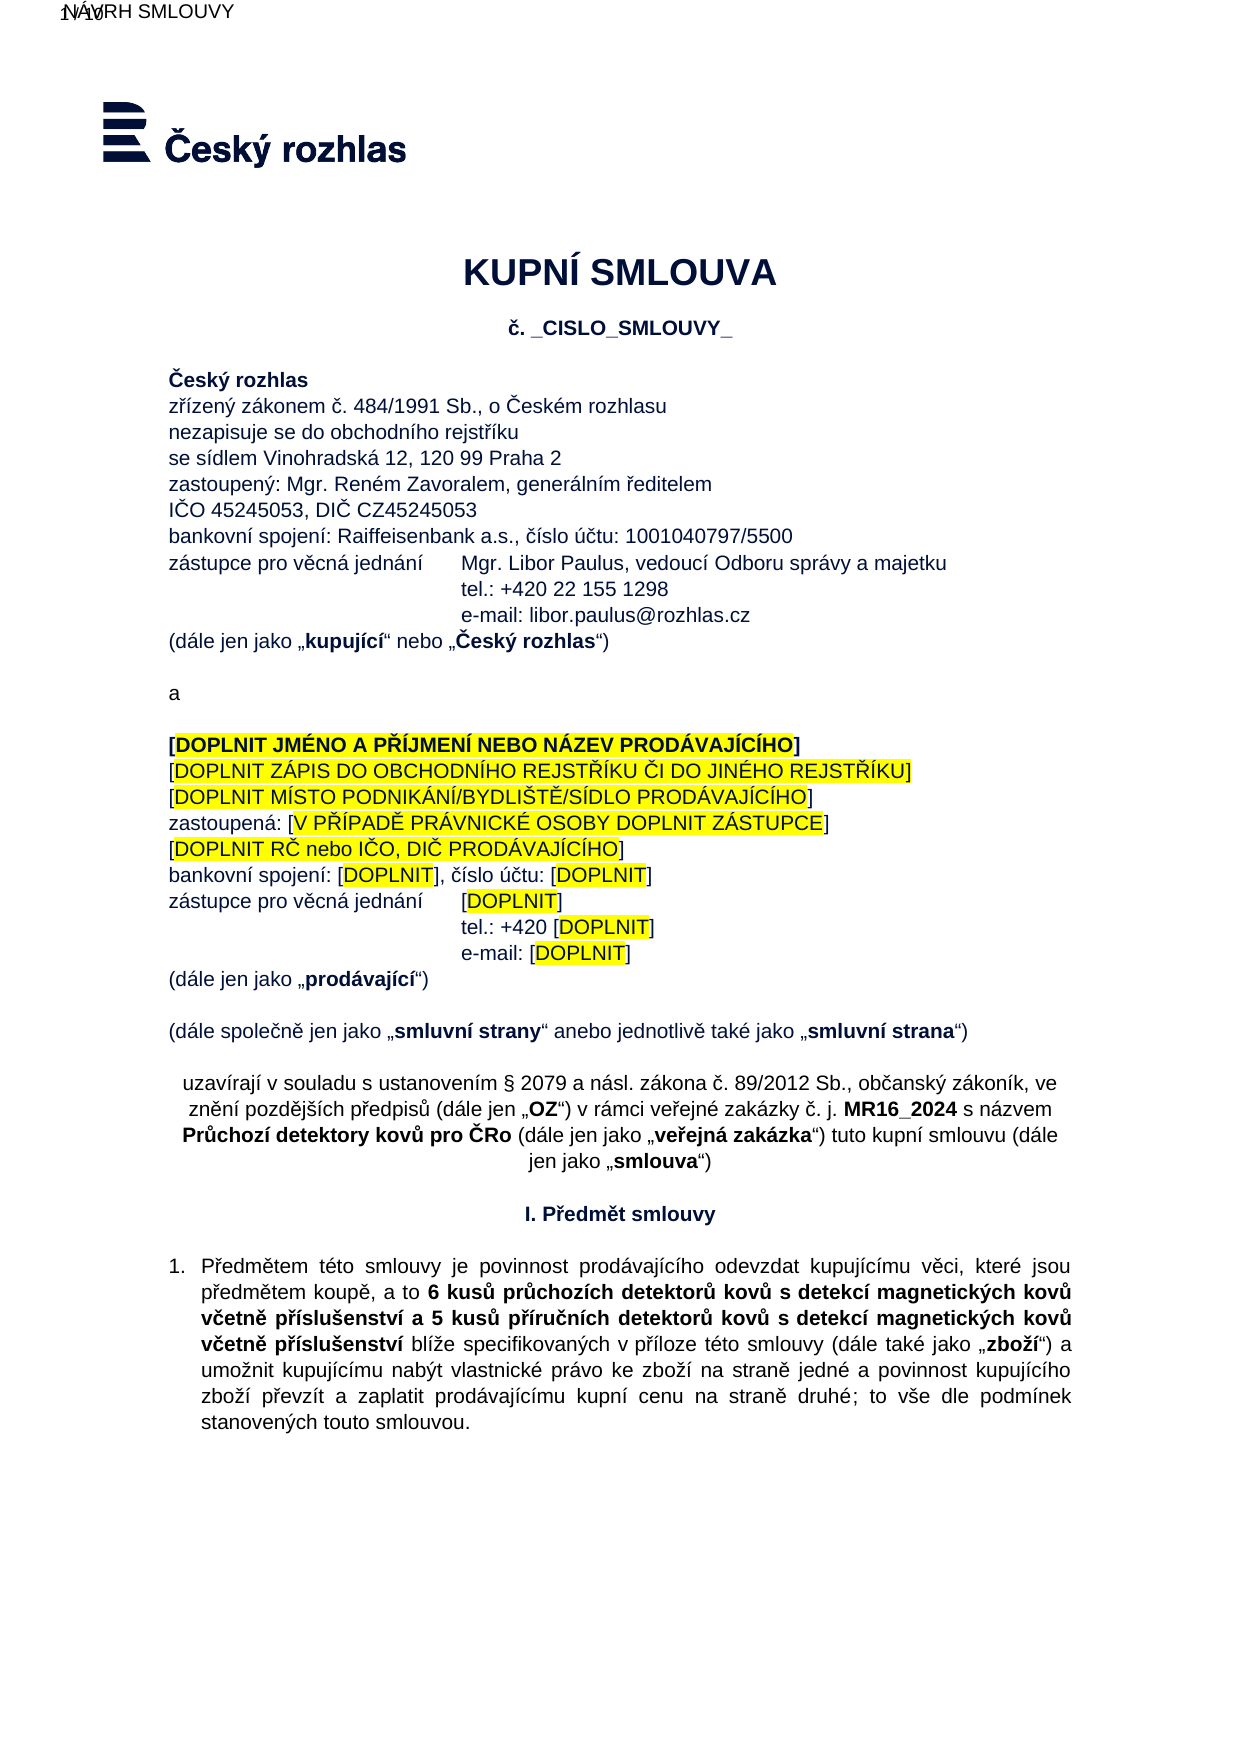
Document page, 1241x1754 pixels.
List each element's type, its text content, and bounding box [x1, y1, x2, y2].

text bankovní spojení: [DOPLNIT], číslo účtu: [DOPLNIT] [168, 862, 1072, 888]
text Český rozhlas [168, 367, 1072, 393]
text se sídlem Vinohradská 12, 120 99 Praha 2 [168, 445, 1072, 471]
text e-mail: libor.paulus@rozhlas.cz [168, 601, 1072, 627]
text a [168, 679, 1072, 705]
text [DOPLNIT ZÁPIS DO OBCHODNÍHO REJSTŘÍKU ČI DO JINÉHO REJSTŘÍKU] [168, 757, 1072, 783]
text (dále společně jen jako „smluvní strany“ anebo jednotlivě také jako „smluvní strana“) [168, 1018, 1072, 1044]
title KUPNÍ SMLOUVA [168, 250, 1072, 294]
text bankovní spojení: Raiffeisenbank a.s., číslo účtu: 1001040797/5500 [168, 523, 1072, 549]
text (dále jen jako „prodávající“) [168, 966, 1072, 992]
text [DOPLNIT JMÉNO A PŘÍJMENÍ NEBO NÁZEV PRODÁVAJÍCÍHO] [168, 731, 1072, 757]
text č. _CISLO_SMLOUVY_ [168, 315, 1072, 341]
text uzavírají v souladu s ustanovením § 2079 a násl. zákona č. 89/2012 Sb., občanský zákoník, ve znění pozdějších předpisů (dále jen „OZ“) v rámci veřejné zakázky č. j. MR16_2024 s názvem Průchozí detektory kovů pro ČRo (dále jen jako „veřejná zakázka“) tuto kupní smlouvu (dále jen jako „smlouva“) [168, 1070, 1072, 1174]
text (dále jen jako „kupující“ nebo „Český rozhlas“) [168, 627, 1072, 653]
text [DOPLNIT RČ nebo IČO, DIČ PRODÁVAJÍCÍHO] [168, 836, 1072, 862]
text [DOPLNIT MÍSTO PODNIKÁNÍ/BYDLIŠTĚ/SÍDLO PRODÁVAJÍCÍHO] [168, 783, 1072, 809]
text zástupce pro věcná jednání [DOPLNIT] [168, 888, 1072, 914]
text zastoupený: Mgr. Reném Zavoralem, generálním ředitelem [168, 471, 1072, 497]
text nezapisuje se do obchodního rejstříku [168, 419, 1072, 445]
text tel.: +420 22 155 1298 [168, 575, 1072, 601]
text zastoupená: [V PŘÍPADĚ PRÁVNICKÉ OSOBY DOPLNIT ZÁSTUPCE] [168, 809, 1072, 836]
text zástupce pro věcná jednání Mgr. Libor Paulus, vedoucí Odboru správy a majetku [168, 549, 1072, 575]
text e-mail: [DOPLNIT] [168, 940, 1072, 966]
subtitle Předmět smlouvy [168, 1200, 1072, 1226]
picture [103, 102, 406, 168]
list Předmětem této smlouvy je povinnost prodávajícího odevzdat kupujícímu věci, které jsou předmětem koupě, a to 6 kusů průchozích detektorů kovů s detekcí magnetických kovů včetně příslušenství a 5 kusů příručních detektorů kovů s detekcí magnetických kovů včetně příslušenství blíže specifikovaných v příloze této smlouvy (dále také jako „zboží“) a umožnit kupujícímu nabýt vlastnické právo ke zboží na straně jedné a povinnost kupujícího zboží převzít a zaplatit prodávajícímu kupní cenu na straně druhé; to vše dle podmínek stanovených touto smlouvou. [168, 1252, 1072, 1434]
text IČO 45245053, DIČ CZ45245053 [168, 497, 1072, 523]
text zřízený zákonem č. 484/1991 Sb., o Českém rozhlasu [168, 393, 1072, 419]
text tel.: +420 [DOPLNIT] [168, 914, 1072, 940]
